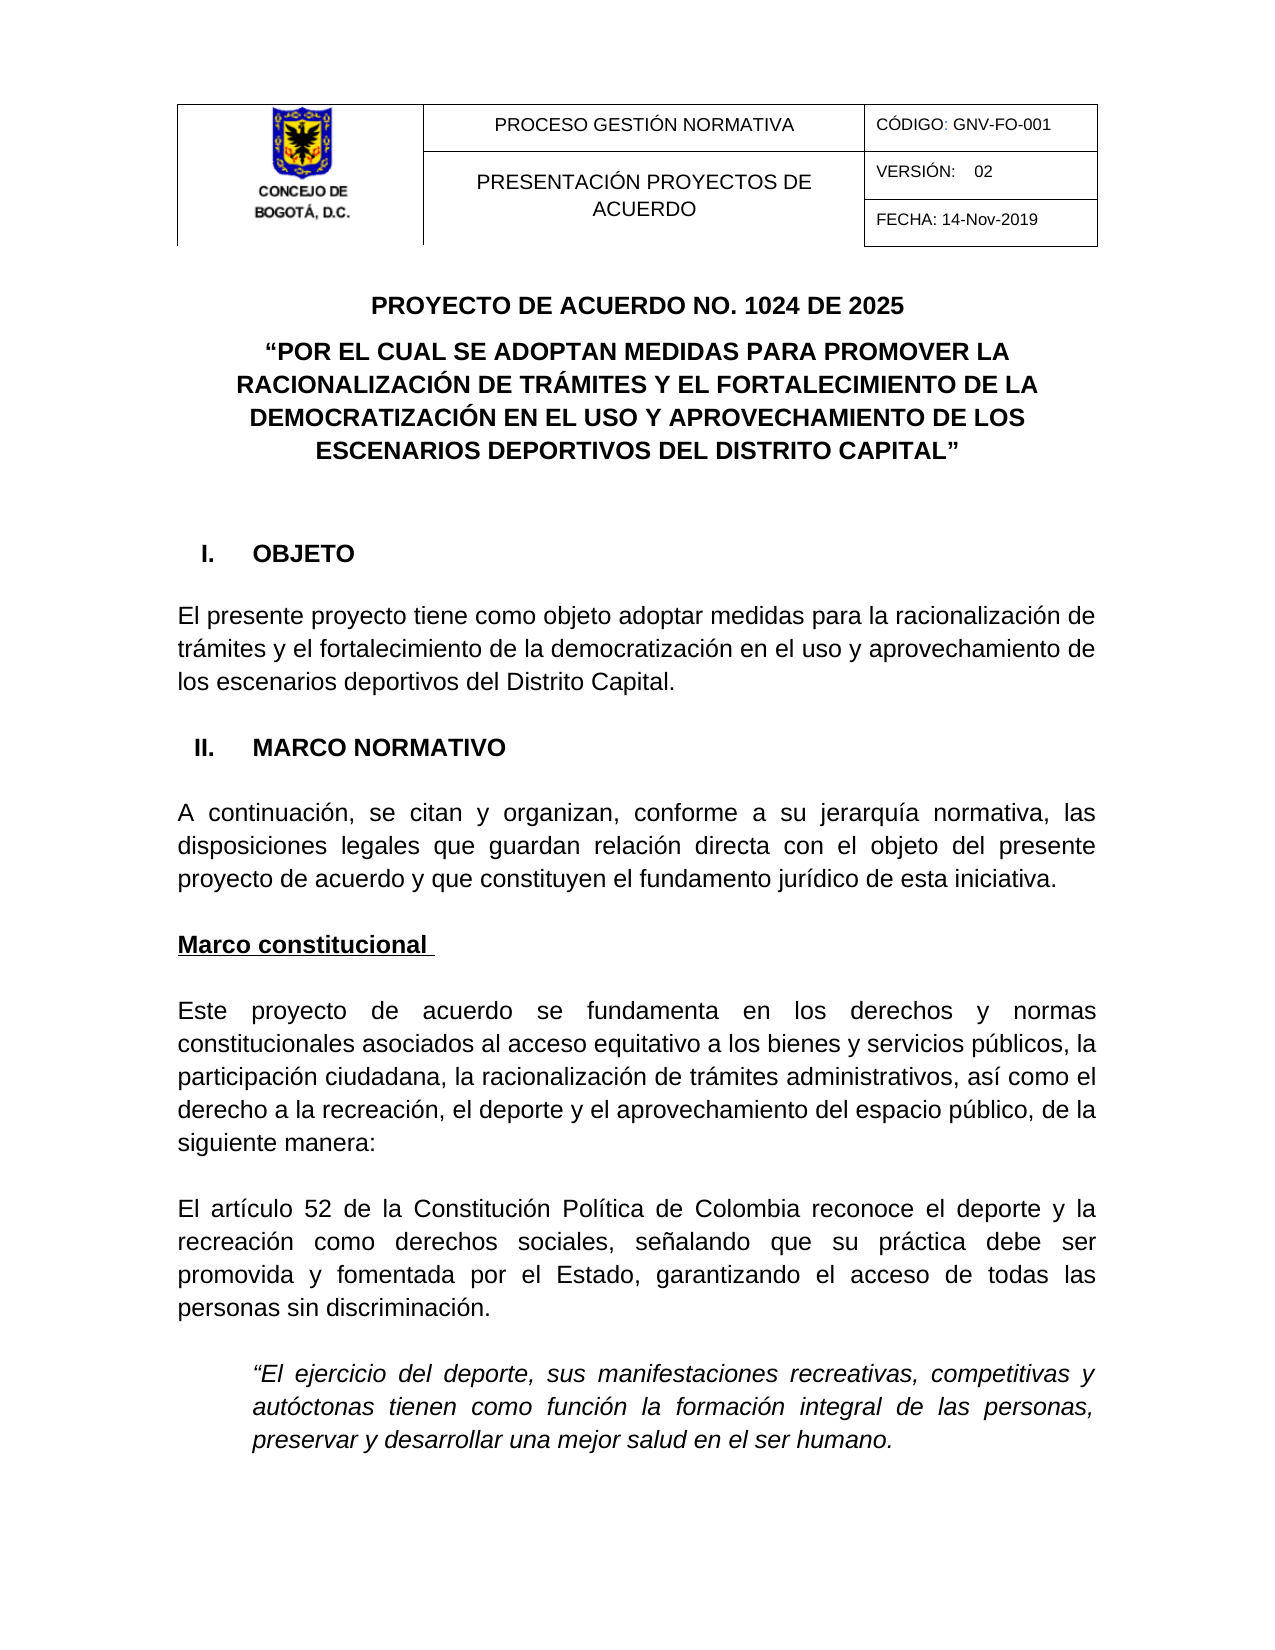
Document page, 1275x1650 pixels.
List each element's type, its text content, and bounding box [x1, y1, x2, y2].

text Marco constitucional [177, 930, 1098, 959]
list OBJETO [215, 539, 1098, 568]
picture [231, 106, 370, 237]
text PROYECTO DE ACUERDO NO. 1024 DE 2025 [177, 291, 1098, 320]
list MARCO NORMATIVO [215, 733, 1098, 761]
text “POR EL CUAL SE ADOPTAN MEDIDAS PARA PROMOVER LA RACIONALIZACIÓN DE TRÁMITES Y EL FORTALECIMIENTO DE LA DEMOCRATIZACIÓN EN EL USO Y APROVECHAMIENTO DE LOS ESCENARIOS DEPORTIVOS DEL DISTRITO CAPITAL” [177, 337, 1098, 464]
text Este proyecto de acuerdo se fundamenta en los derechos y normas constitucionales asociados al acceso equitativo a los bienes y servicios públicos, la participación ciudadana, la racionalización de trámites administrativos, así como el derecho a la recreación, el deporte y el aprovechamiento del espacio público, de la siguiente manera: [177, 996, 1098, 1157]
text El presente proyecto tiene como objeto adoptar medidas para la racionalización de trámites y el fortalecimiento de la democratización en el uso y aprovechamiento de los escenarios deportivos del Distrito Capital. [177, 601, 1098, 695]
text A continuación, se citan y organizan, conforme a su jerarquía normativa, las disposiciones legales que guardan relación directa con el objeto del presente proyecto de acuerdo y que constituyen el fundamento jurídico de esta iniciativa. [177, 798, 1098, 893]
text “El ejercicio del deporte, sus manifestaciones recreativas, competitivas y autóctonas tienen como función la formación integral de las personas, preservar y desarrollar una mejor salud en el ser humano. [252, 1359, 1098, 1454]
text El artículo 52 de la Constitución Política de Colombia reconoce el deporte y la recreación como derechos sociales, señalando que su práctica debe ser promovida y fomentada por el Estado, garantizando el acceso de todas las personas sin discriminación. [177, 1194, 1098, 1322]
